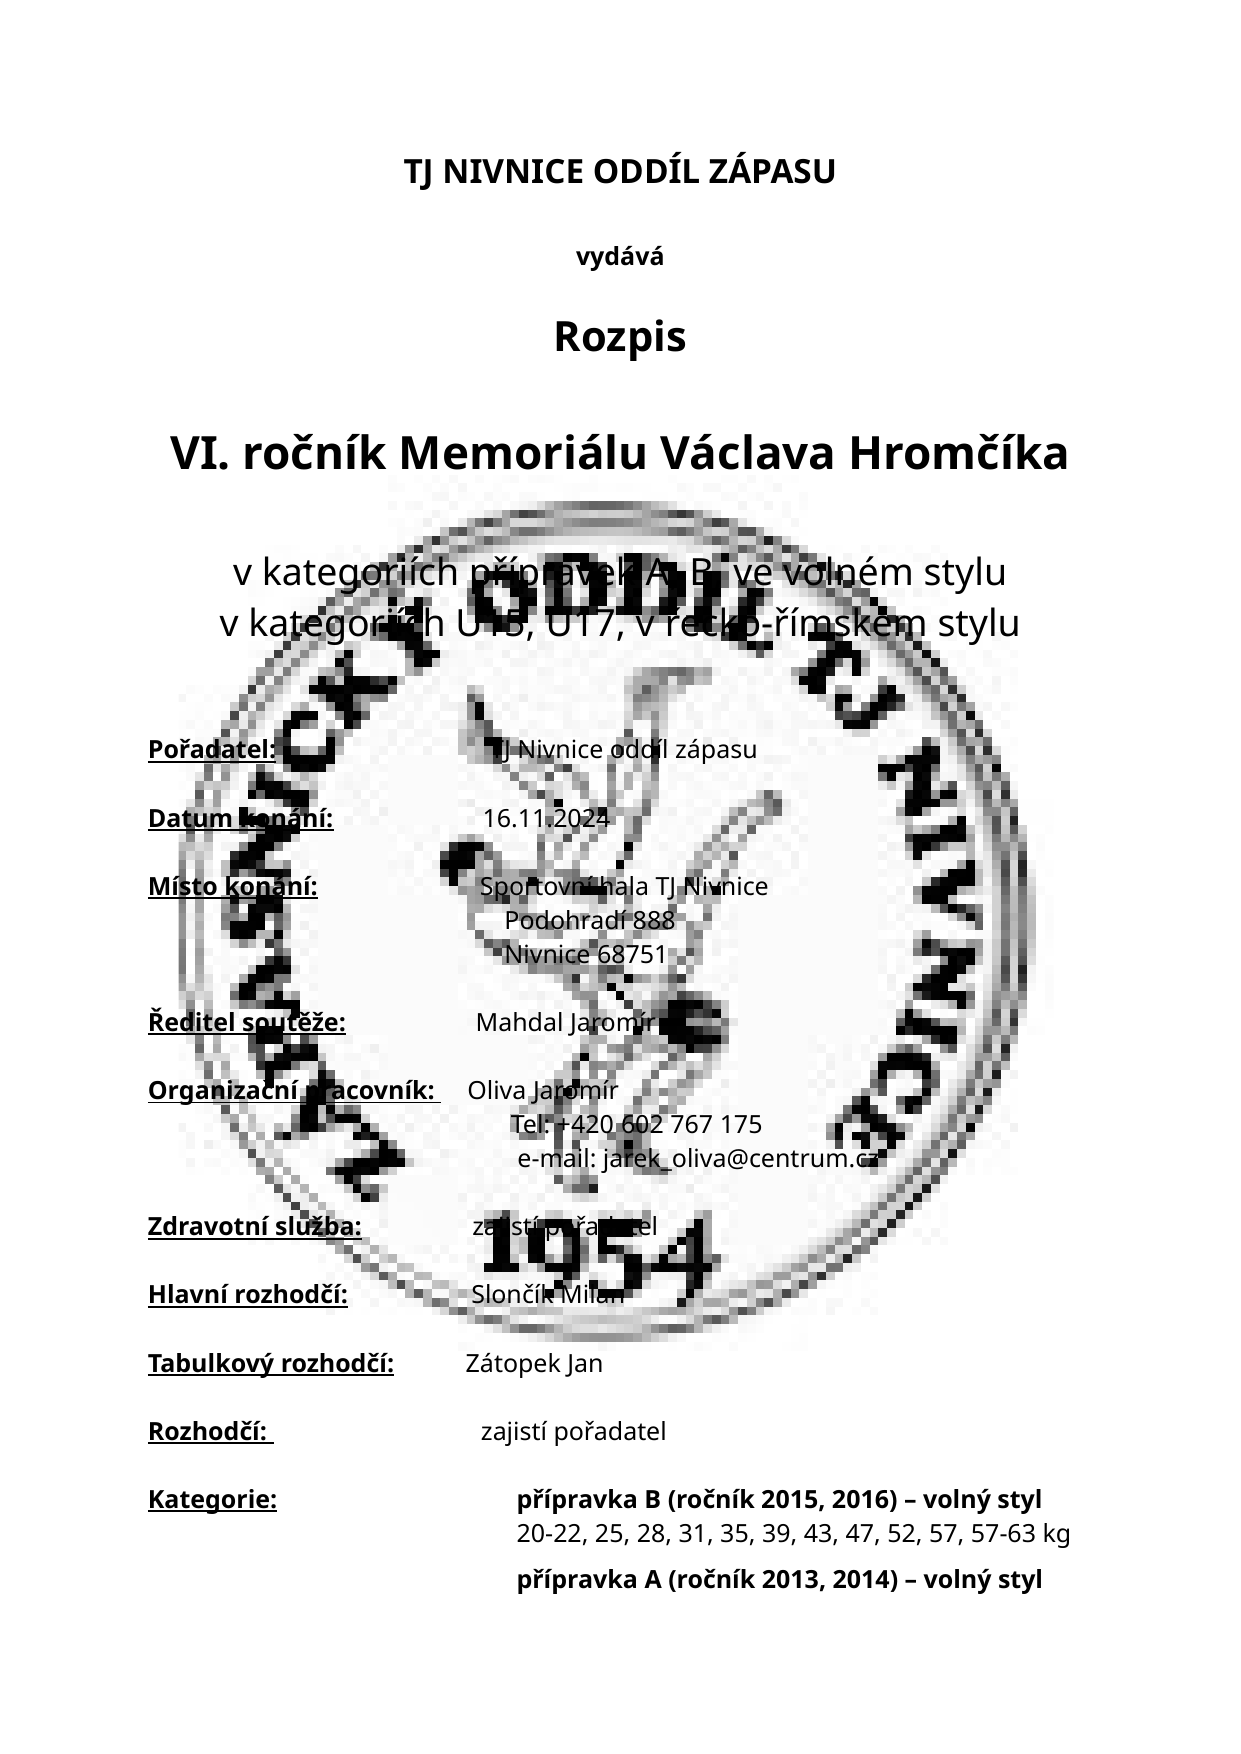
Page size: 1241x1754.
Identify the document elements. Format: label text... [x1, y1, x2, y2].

text Organizační pracovník: Oliva Jaromír [148, 1073, 1093, 1107]
text Hlavní rozhodčí: Slončík Milan [148, 1277, 1093, 1311]
text Nivnice 68751 [148, 936, 1093, 971]
text vydává [148, 238, 1093, 272]
text Pořadatel: TJ Nivnice oddíl zápasu [148, 732, 1093, 766]
text Rozhodčí: zajistí pořadatel [148, 1413, 1093, 1447]
picture [178, 1039, 1054, 1073]
text Místo konání: Sportovní hala TJ Nivnice [148, 868, 1093, 902]
picture [178, 1243, 1054, 1277]
text Tel: +420 602 767 175 [148, 1107, 1093, 1141]
picture [178, 766, 1054, 800]
text Ředitel soutěže: Mahdal Jaromír [148, 1004, 1093, 1039]
text Rozpis [148, 307, 1093, 363]
text v kategoriích přípravek A, B, ve volném stylu [148, 545, 1093, 596]
picture [178, 647, 1054, 732]
text 20-22, 25, 28, 31, 35, 39, 43, 47, 52, 57, 57-63 kg [148, 1516, 1093, 1549]
picture [178, 1311, 1054, 1345]
picture [178, 482, 1054, 545]
text Tabulkový rozhodčí: Zátopek Jan [148, 1345, 1093, 1379]
text v kategoriích U15, U17, v řecko-římském stylu [148, 596, 1093, 647]
picture [178, 1175, 1054, 1209]
text Kategorie: přípravka B (ročník 2015, 2016) – volný styl [148, 1481, 1093, 1516]
text TJ NIVNICE ODDÍL ZÁPASU [148, 148, 1093, 193]
text e-mail: jarek_oliva@centrum.cz [148, 1141, 1093, 1175]
text Podohradí 888 [148, 902, 1093, 936]
picture [178, 971, 1054, 1004]
text VI. ročník Memoriálu Václava Hromčíka [148, 420, 1093, 482]
text přípravka A (ročník 2013, 2014) – volný styl [148, 1562, 1093, 1596]
text Zdravotní služba: zajistí pořadatel [148, 1209, 1093, 1243]
text Datum konání: 16.11.2024 [148, 800, 1093, 834]
picture [178, 834, 1054, 868]
